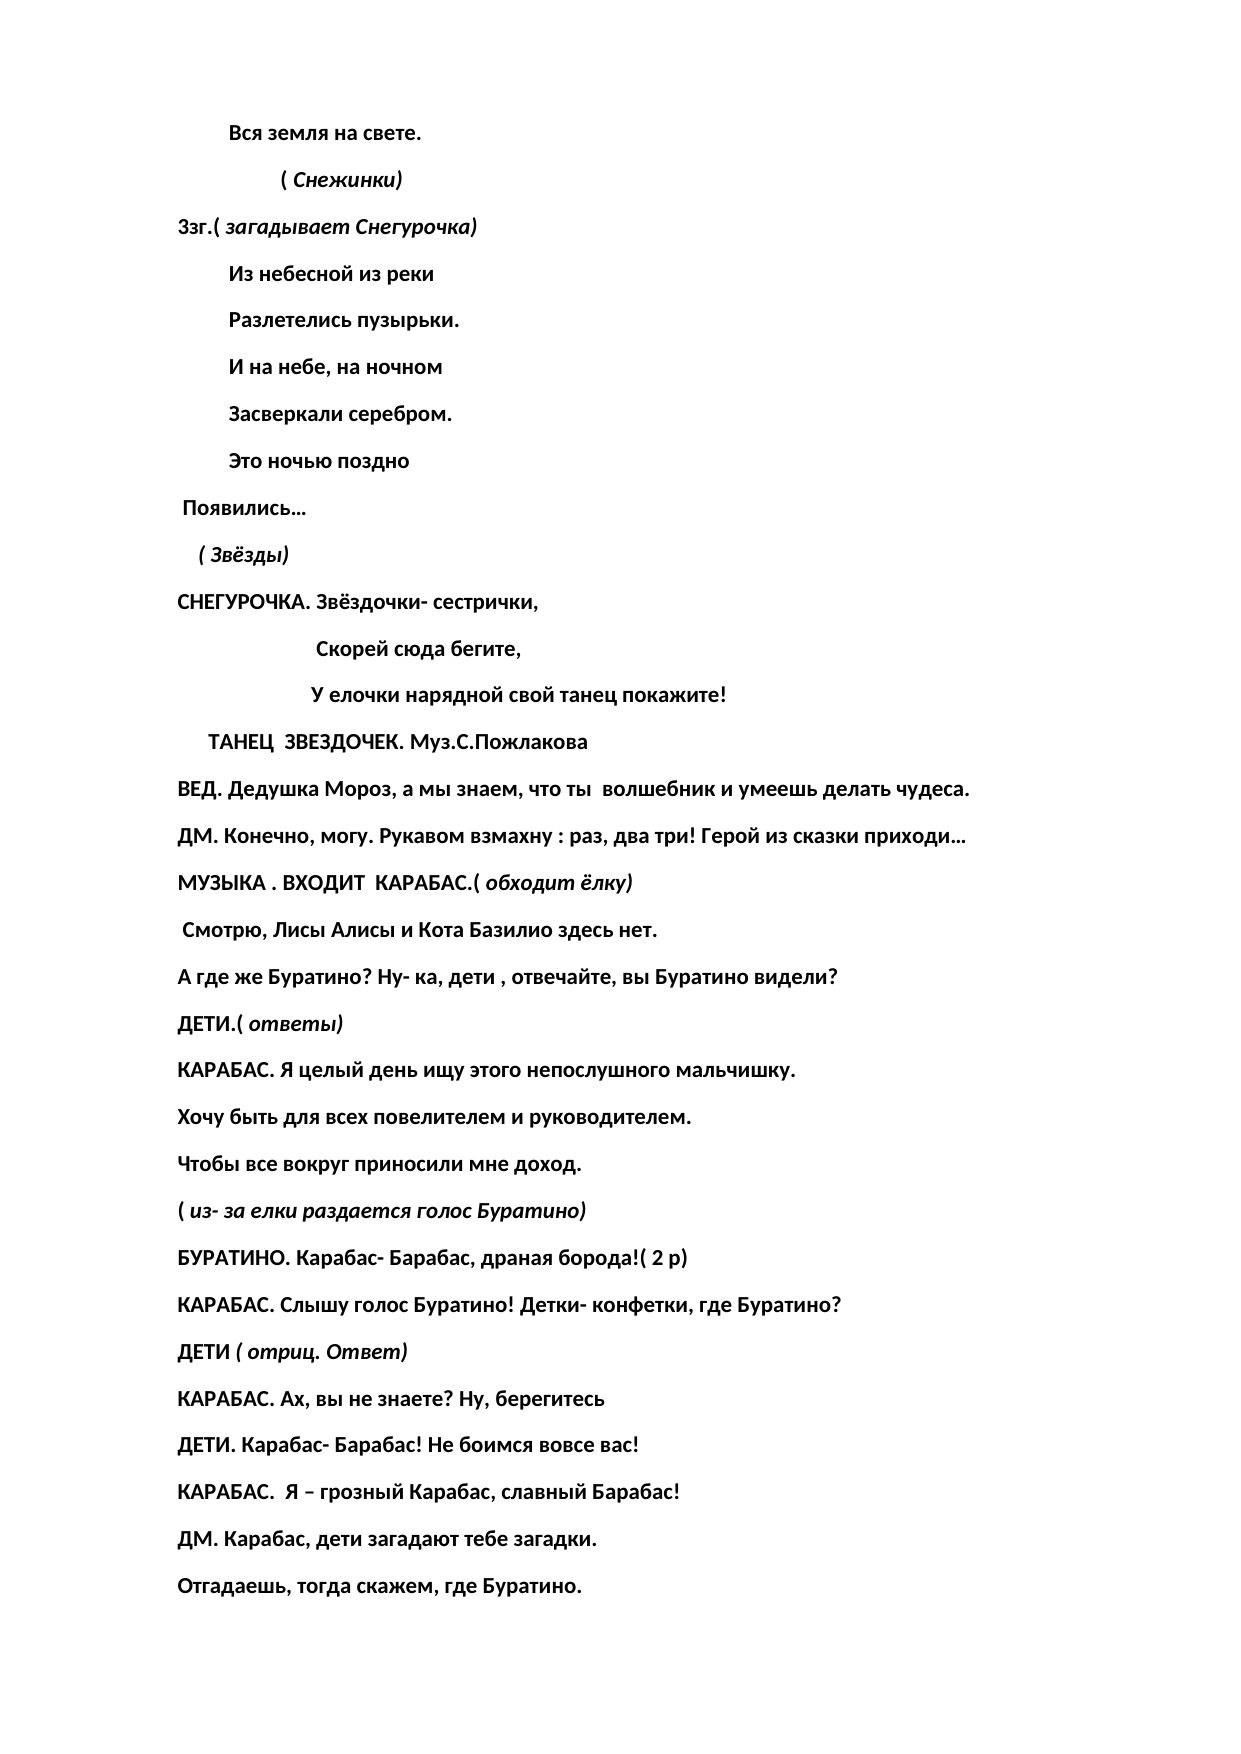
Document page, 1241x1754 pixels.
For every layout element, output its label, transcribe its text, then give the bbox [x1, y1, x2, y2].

text У елочки нарядной свой танец покажите! [177, 681, 1152, 709]
text Отгадаешь, тогда скажем, где Буратино. [177, 1571, 1152, 1599]
text ВЕД. Дедушка Мороз, а мы знаем, что ты волшебник и умеешь делать чудеса. [177, 774, 1152, 802]
text БУРАТИНО. Карабас- Барабас, драная борода!( 2 р) [177, 1243, 1152, 1271]
text Из небесной из реки [177, 259, 1152, 287]
text ( Снежинки) [177, 165, 1152, 193]
text Разлетелись пузырьки. [177, 306, 1152, 334]
text Смотрю, Лисы Алисы и Кота Базилио здесь нет. [177, 915, 1152, 943]
text ТАНЕЦ ЗВЕЗДОЧЕК. Муз.С.Пожлакова [177, 727, 1152, 756]
text КАРАБАС. Слышу голос Буратино! Детки- конфетки, где Буратино? [177, 1290, 1152, 1318]
text КАРАБАС. Я – грозный Карабас, славный Барабас! [177, 1477, 1152, 1506]
text Вся земля на свете. [177, 118, 1152, 146]
text Хочу быть для всех повелителем и руководителем. [177, 1102, 1152, 1131]
text ДЕТИ ( отриц. Ответ) [177, 1337, 1152, 1365]
text Чтобы все вокруг приносили мне доход. [177, 1149, 1152, 1177]
text 3зг.( загадывает Снегурочка) [177, 212, 1152, 240]
text СНЕГУРОЧКА. Звёздочки- сестрички, [177, 587, 1152, 615]
text КАРАБАС. Ах, вы не знаете? Ну, берегитесь [177, 1384, 1152, 1412]
text ДМ. Конечно, могу. Рукавом взмахну : раз, два три! Герой из сказки приходи… [177, 821, 1152, 849]
text Это ночью поздно [177, 446, 1152, 474]
text КАРАБАС. Я целый день ищу этого непослушного мальчишку. [177, 1056, 1152, 1084]
text ДЕТИ. Карабас- Барабас! Не боимся вовсе вас! [177, 1431, 1152, 1459]
text А где же Буратино? Ну- ка, дети , отвечайте, вы Буратино видели? [177, 962, 1152, 990]
text ( Звёзды) [177, 540, 1152, 568]
text ( из- за елки раздается голос Буратино) [177, 1196, 1152, 1224]
text Скорей сюда бегите, [177, 634, 1152, 662]
text Появились… [177, 493, 1152, 521]
text ДМ. Карабас, дети загадают тебе загадки. [177, 1524, 1152, 1552]
text МУЗЫКА . ВХОДИТ КАРАБАС.( обходит ёлку) [177, 868, 1152, 896]
text И на небе, на ночном [177, 352, 1152, 381]
text ДЕТИ.( ответы) [177, 1009, 1152, 1037]
text Засверкали серебром. [177, 399, 1152, 427]
